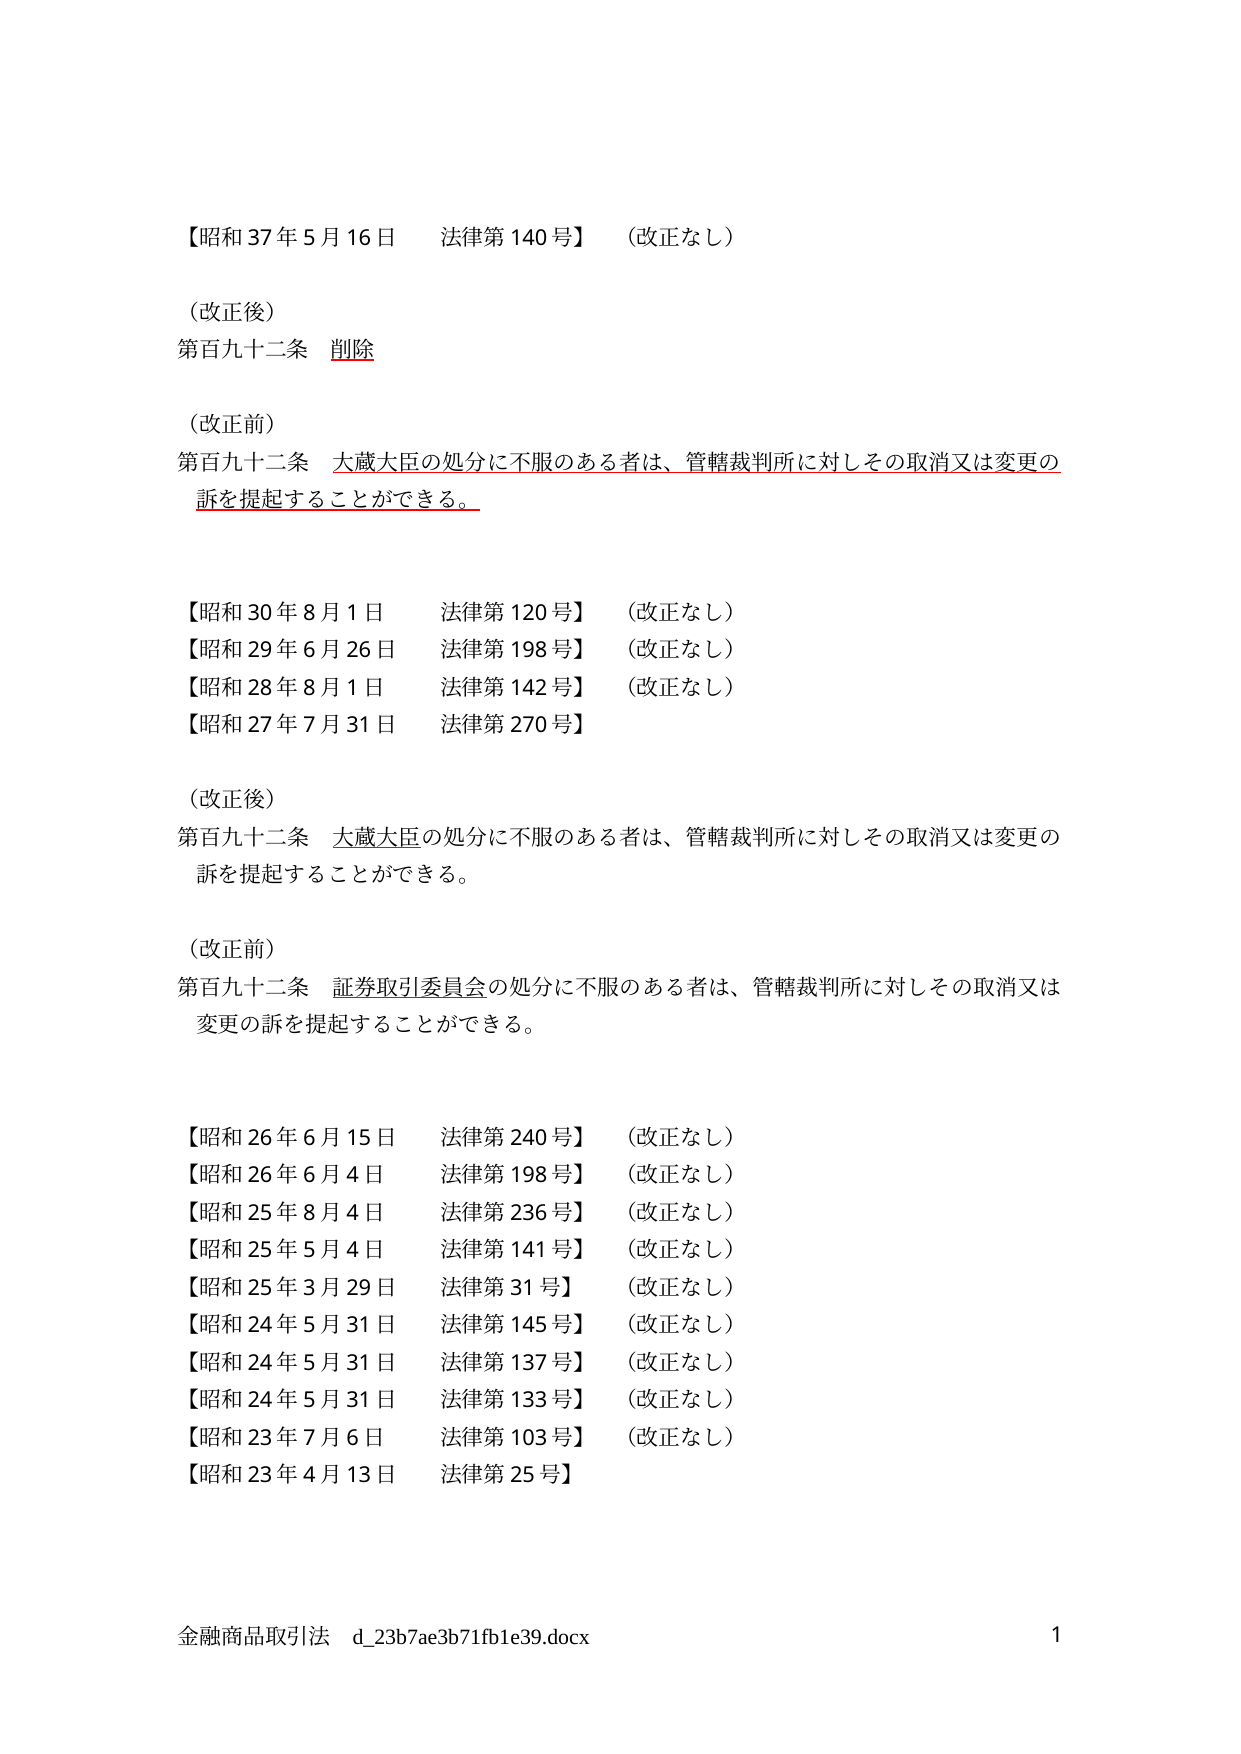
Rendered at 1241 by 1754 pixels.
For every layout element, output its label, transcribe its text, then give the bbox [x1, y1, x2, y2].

text （改正後） [177, 779, 1063, 817]
text 【昭和23年4月13日 法律第25号】 [177, 1454, 1063, 1492]
text 【昭和26年6月15日 法律第240号】 （改正なし） [177, 1117, 1063, 1154]
text （改正前） [177, 929, 1063, 967]
text 第百九十二条 大蔵大臣の処分に不服のある者は、管轄裁判所に対しその取消又は変更の訴を提起することができる。 [177, 817, 1063, 892]
text 【昭和24年5月31日 法律第133号】 （改正なし） [177, 1379, 1063, 1417]
text 【昭和28年8月1日 法律第142号】 （改正なし） [177, 667, 1063, 704]
text 【昭和30年8月1日 法律第120号】 （改正なし） [177, 592, 1063, 629]
text 【昭和26年6月4日 法律第198号】 （改正なし） [177, 1154, 1063, 1192]
text 【昭和25年3月29日 法律第31号】 （改正なし） [177, 1267, 1063, 1304]
text 第百九十二条 削除 [177, 329, 1063, 367]
text 【昭和24年5月31日 法律第137号】 （改正なし） [177, 1342, 1063, 1379]
text 【昭和27年7月31日 法律第270号】 [177, 704, 1063, 742]
text 【昭和37年5月16日 法律第140号】 （改正なし） [177, 217, 1063, 254]
text （改正前） [177, 404, 1063, 442]
text 【昭和25年8月4日 法律第236号】 （改正なし） [177, 1192, 1063, 1229]
text 【昭和23年7月6日 法律第103号】 （改正なし） [177, 1417, 1063, 1454]
text 第百九十二条 大蔵大臣の処分に不服のある者は、管轄裁判所に対しその取消又は変更の訴を提起することができる。 [177, 442, 1063, 517]
text 【昭和24年5月31日 法律第145号】 （改正なし） [177, 1304, 1063, 1342]
text 第百九十二条 証券取引委員会の処分に不服のある者は、管轄裁判所に対しその取消又は変更の訴を提起することができる。 [177, 967, 1063, 1042]
text （改正後） [177, 292, 1063, 329]
text 【昭和25年5月4日 法律第141号】 （改正なし） [177, 1229, 1063, 1267]
text 【昭和29年6月26日 法律第198号】 （改正なし） [177, 629, 1063, 667]
